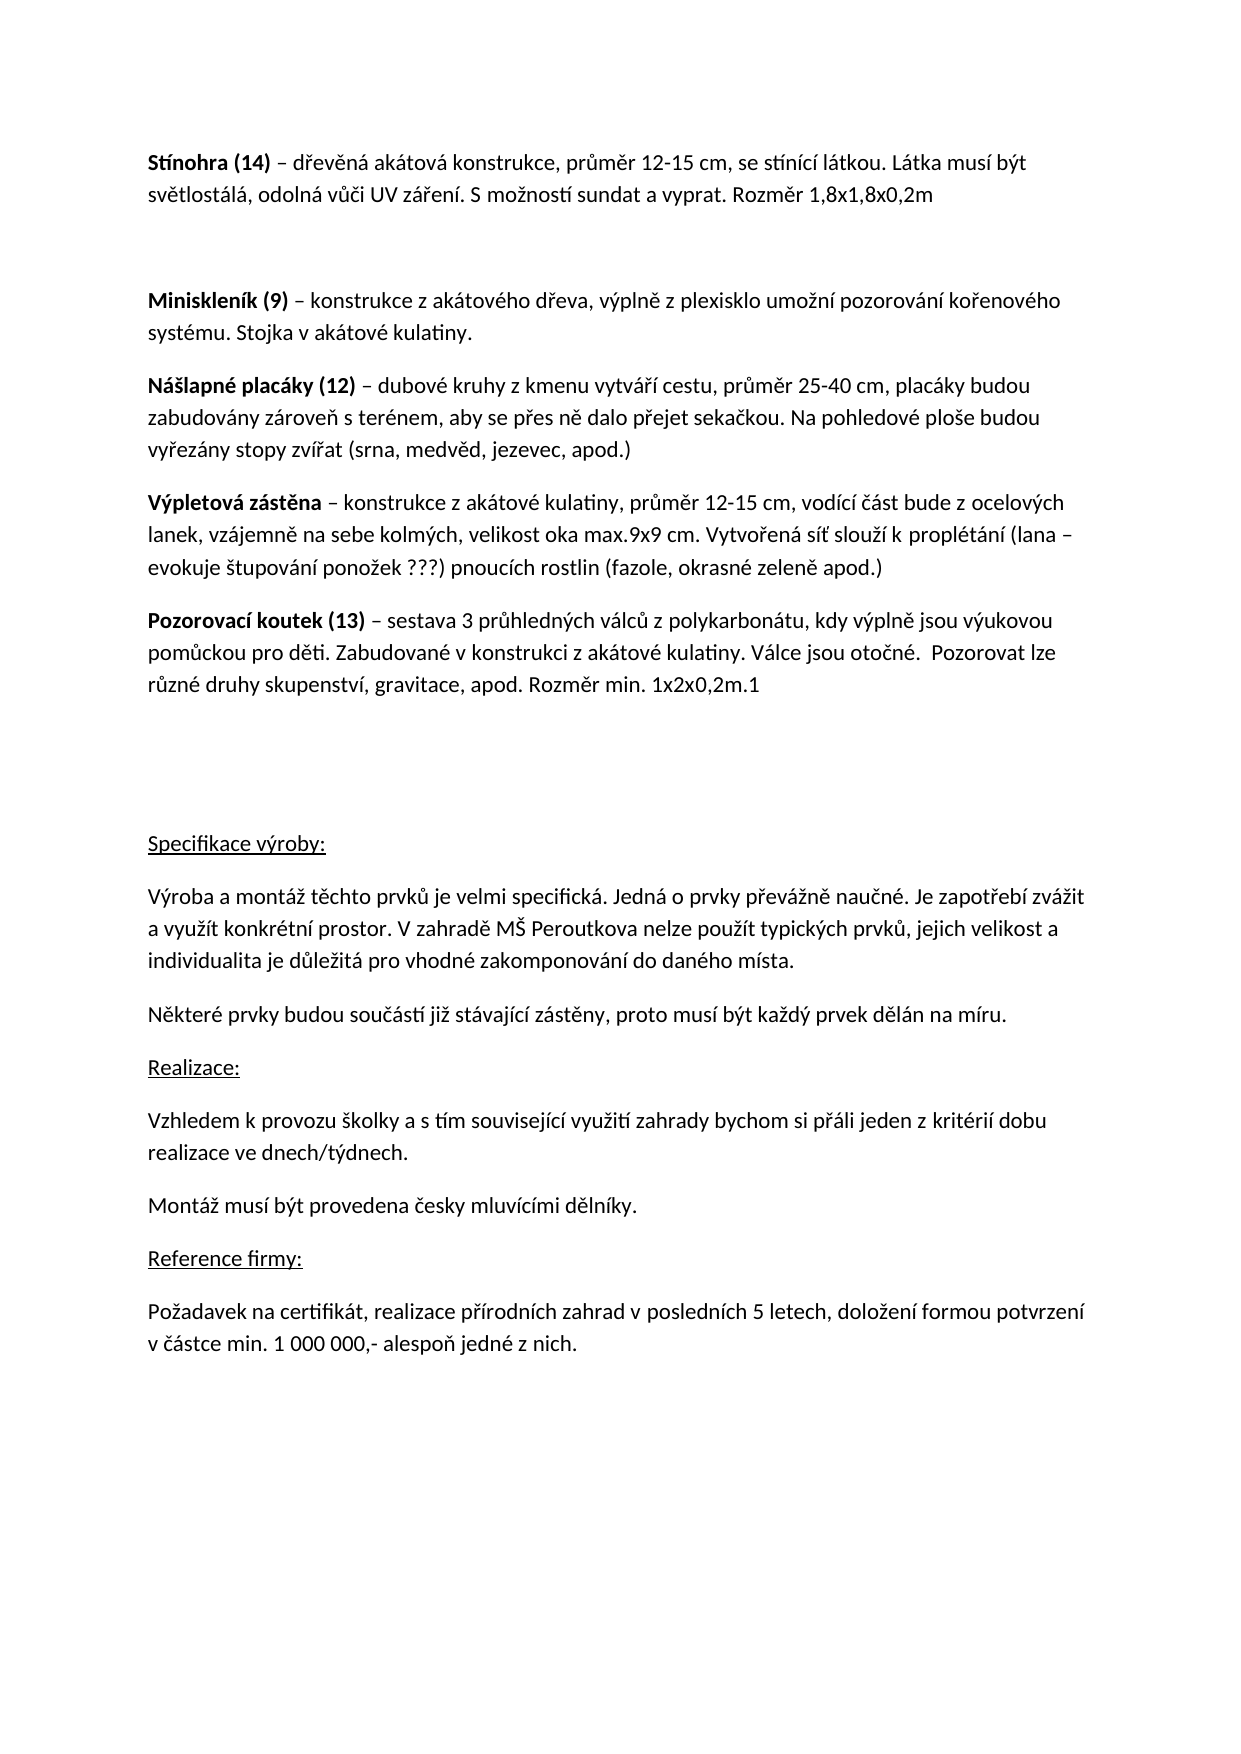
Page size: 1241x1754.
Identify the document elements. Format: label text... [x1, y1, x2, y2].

text Stínohra (14) – dřevěná akátová konstrukce, průměr 12-15 cm, se stínící látkou. Látka musí být světlostálá, odolná vůči UV záření. S možností sundat a vyprat. Rozměr 1,8x1,8x0,2m [148, 148, 1093, 208]
text Výroba a montáž těchto prvků je velmi specifická. Jedná o prvky převážně naučné. Je zapotřebí zvážit a využít konkrétní prostor. V zahradě MŠ Peroutkova nelze použít typických prvků, jejich velikost a individualita je důležitá pro vhodné zakomponování do daného místa. [148, 882, 1093, 975]
text Montáž musí být provedena česky mluvícími dělníky. [148, 1191, 1093, 1219]
text Výpletová zástěna – konstrukce z akátové kulatiny, průměr 12-15 cm, vodící část bude z ocelových lanek, vzájemně na sebe kolmých, velikost oka max.9x9 cm. Vytvořená síť slouží k proplétání (lana – evokuje štupování ponožek ???) pnoucích rostlin (fazole, okrasné zeleně apod.) [148, 488, 1093, 581]
text Nášlapné placáky (12) – dubové kruhy z kmenu vytváří cestu, průměr 25-40 cm, placáky budou zabudovány zároveň s terénem, aby se přes ně dalo přejet sekačkou. Na pohledové ploše budou vyřezány stopy zvířat (srna, medvěd, jezevec, apod.) [148, 371, 1093, 463]
text Pozorovací koutek (13) – sestava 3 průhledných válců z polykarbonátu, kdy výplně jsou výukovou pomůckou pro děti. Zabudované v konstrukci z akátové kulatiny. Válce jsou otočné. Pozorovat lze různé druhy skupenství, gravitace, apod. Rozměr min. 1x2x0,2m.1 [148, 606, 1093, 698]
text Specifikace výroby: [148, 829, 1093, 857]
text Reference firmy: [148, 1244, 1093, 1272]
text Požadavek na certifikát, realizace přírodních zahrad v posledních 5 letech, doložení formou potvrzení v částce min. 1 000 000,- alespoň jedné z nich. [148, 1297, 1093, 1357]
text Vzhledem k provozu školky a s tím související využití zahrady bychom si přáli jeden z kritérií dobu realizace ve dnech/týdnech. [148, 1106, 1093, 1166]
text Miniskleník (9) – konstrukce z akátového dřeva, výplně z plexisklo umožní pozorování kořenového systému. Stojka v akátové kulatiny. [148, 286, 1093, 346]
text Realizace: [148, 1053, 1093, 1081]
text Některé prvky budou součástí již stávající zástěny, proto musí být každý prvek dělán na míru. [148, 1000, 1093, 1028]
